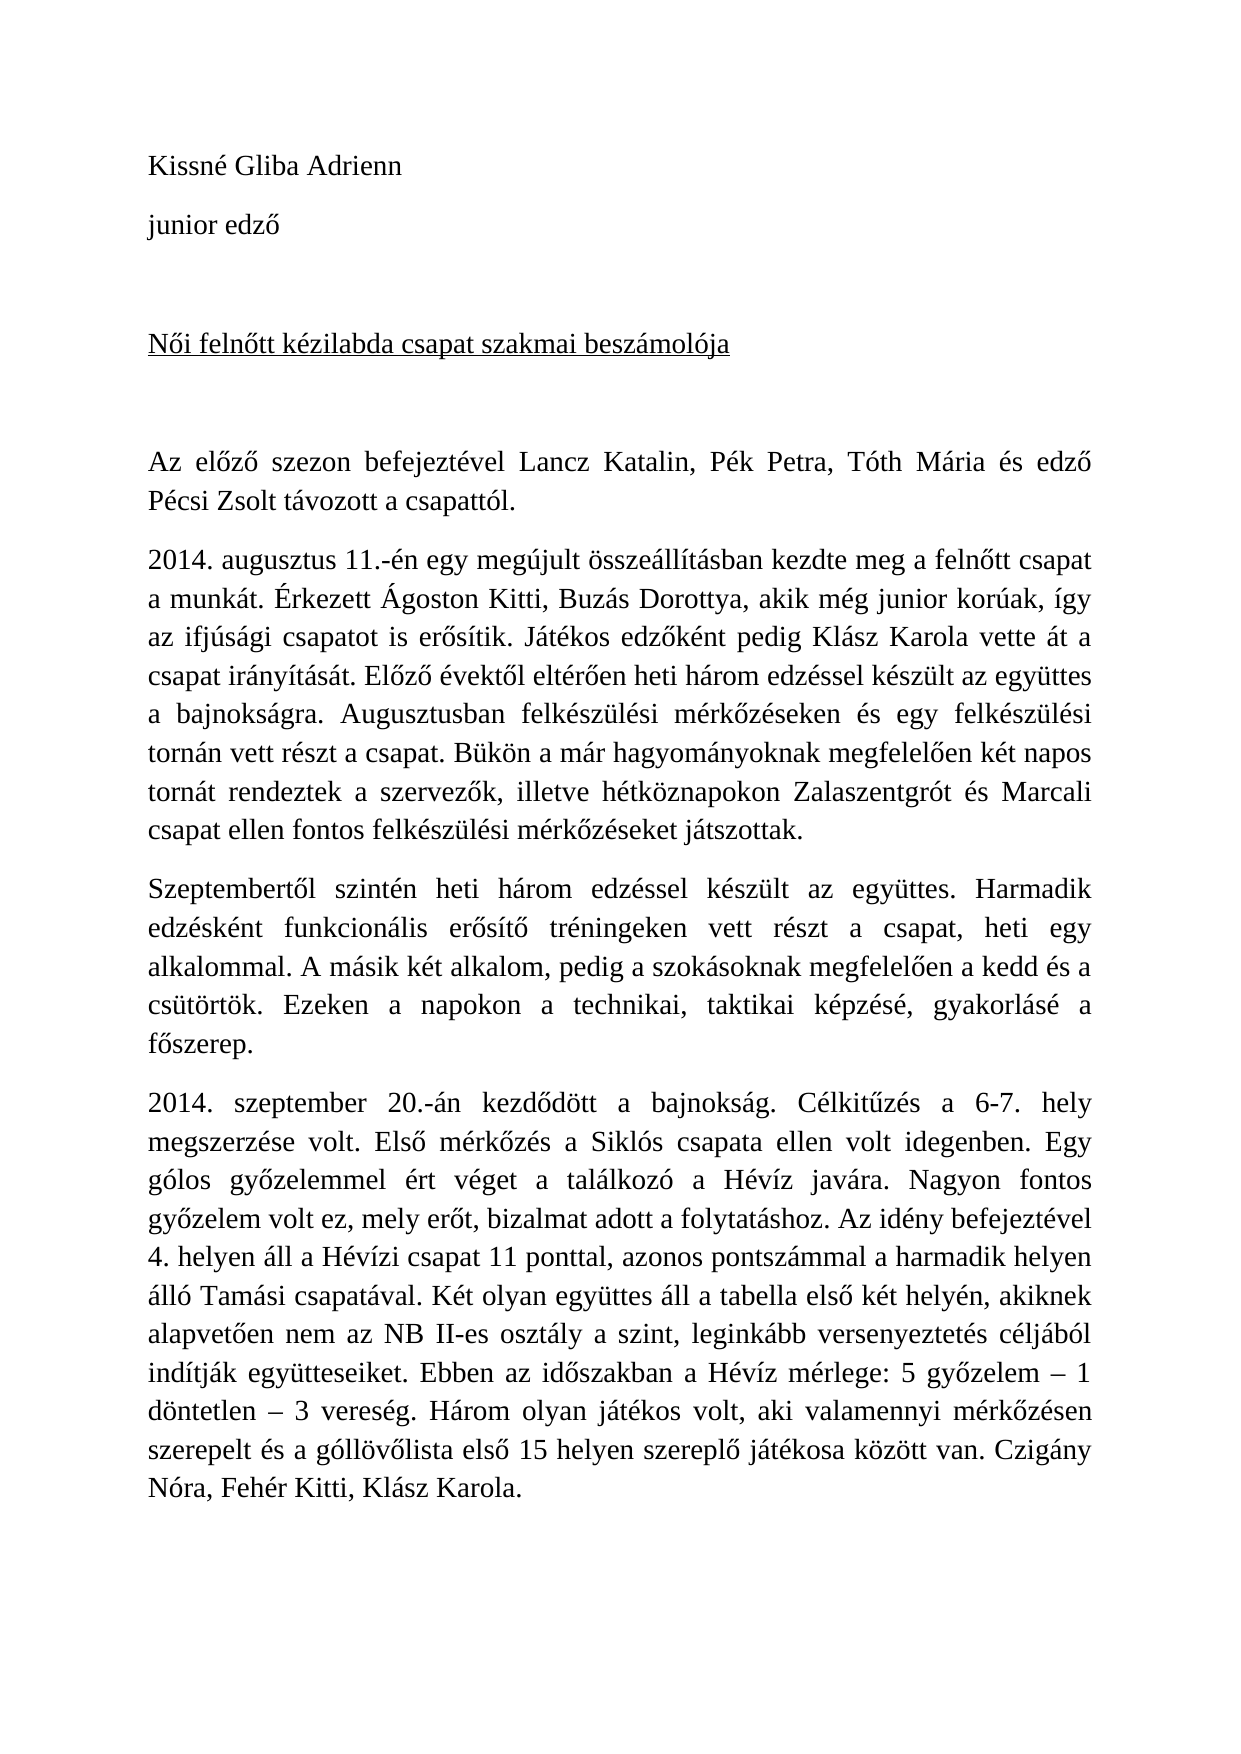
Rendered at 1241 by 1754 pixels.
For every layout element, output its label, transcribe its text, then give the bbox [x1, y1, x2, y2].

text 2014. augusztus 11.-én egy megújult összeállításban kezdte meg a felnőtt csapat a munkát. Érkezett Ágoston Kitti, Buzás Dorottya, akik még junior korúak, így az ifjúsági csapatot is erősítik. Játékos edzőként pedig Klász Karola vette át a csapat irányítását. Előző évektől eltérően heti három edzéssel készült az együttes a bajnokságra. Augusztusban felkészülési mérkőzéseken és egy felkészülési tornán vett részt a csapat. Bükön a már hagyományoknak megfelelően két napos tornát rendeztek a szervezők, illetve hétköznapokon Zalaszentgrót és Marcali csapat ellen fontos felkészülési mérkőzéseket játszottak. [148, 542, 1093, 846]
text Szeptembertől szintén heti három edzéssel készült az együttes. Harmadik edzésként funkcionális erősítő tréningeken vett részt a csapat, heti egy alkalommal. A másik két alkalom, pedig a szokásoknak megfelelően a kedd és a csütörtök. Ezeken a napokon a technikai, taktikai képzésé, gyakorlásé a főszerep. [148, 872, 1093, 1059]
text junior edző [148, 207, 1093, 241]
text 2014. szeptember 20.-án kezdődött a bajnokság. Célkitűzés a 6-7. hely megszerzése volt. Első mérkőzés a Siklós csapata ellen volt idegenben. Egy gólos győzelemmel ért véget a találkozó a Hévíz javára. Nagyon fontos győzelem volt ez, mely erőt, bizalmat adott a folytatáshoz. Az idény befejeztével 4. helyen áll a Hévízi csapat 11 ponttal, azonos pontszámmal a harmadik helyen álló Tamási csapatával. Két olyan együttes áll a tabella első két helyén, akiknek alapvetően nem az NB II-es osztály a szint, leginkább versenyeztetés céljából indítják együtteseiket. Ebben az időszakban a Hévíz mérlege: 5 győzelem – 1 döntetlen – 3 vereség. Három olyan játékos volt, aki valamennyi mérkőzésen szerepelt és a góllövőlista első 15 helyen szereplő játékosa között van. Czigány Nóra, Fehér Kitti, Klász Karola. [148, 1085, 1093, 1504]
text Női felnőtt kézilabda csapat szakmai beszámolója [148, 326, 1093, 359]
text Kissné Gliba Adrienn [148, 148, 1093, 181]
text Az előző szezon befejeztével Lancz Katalin, Pék Petra, Tóth Mária és edző Pécsi Zsolt távozott a csapattól. [148, 444, 1093, 517]
